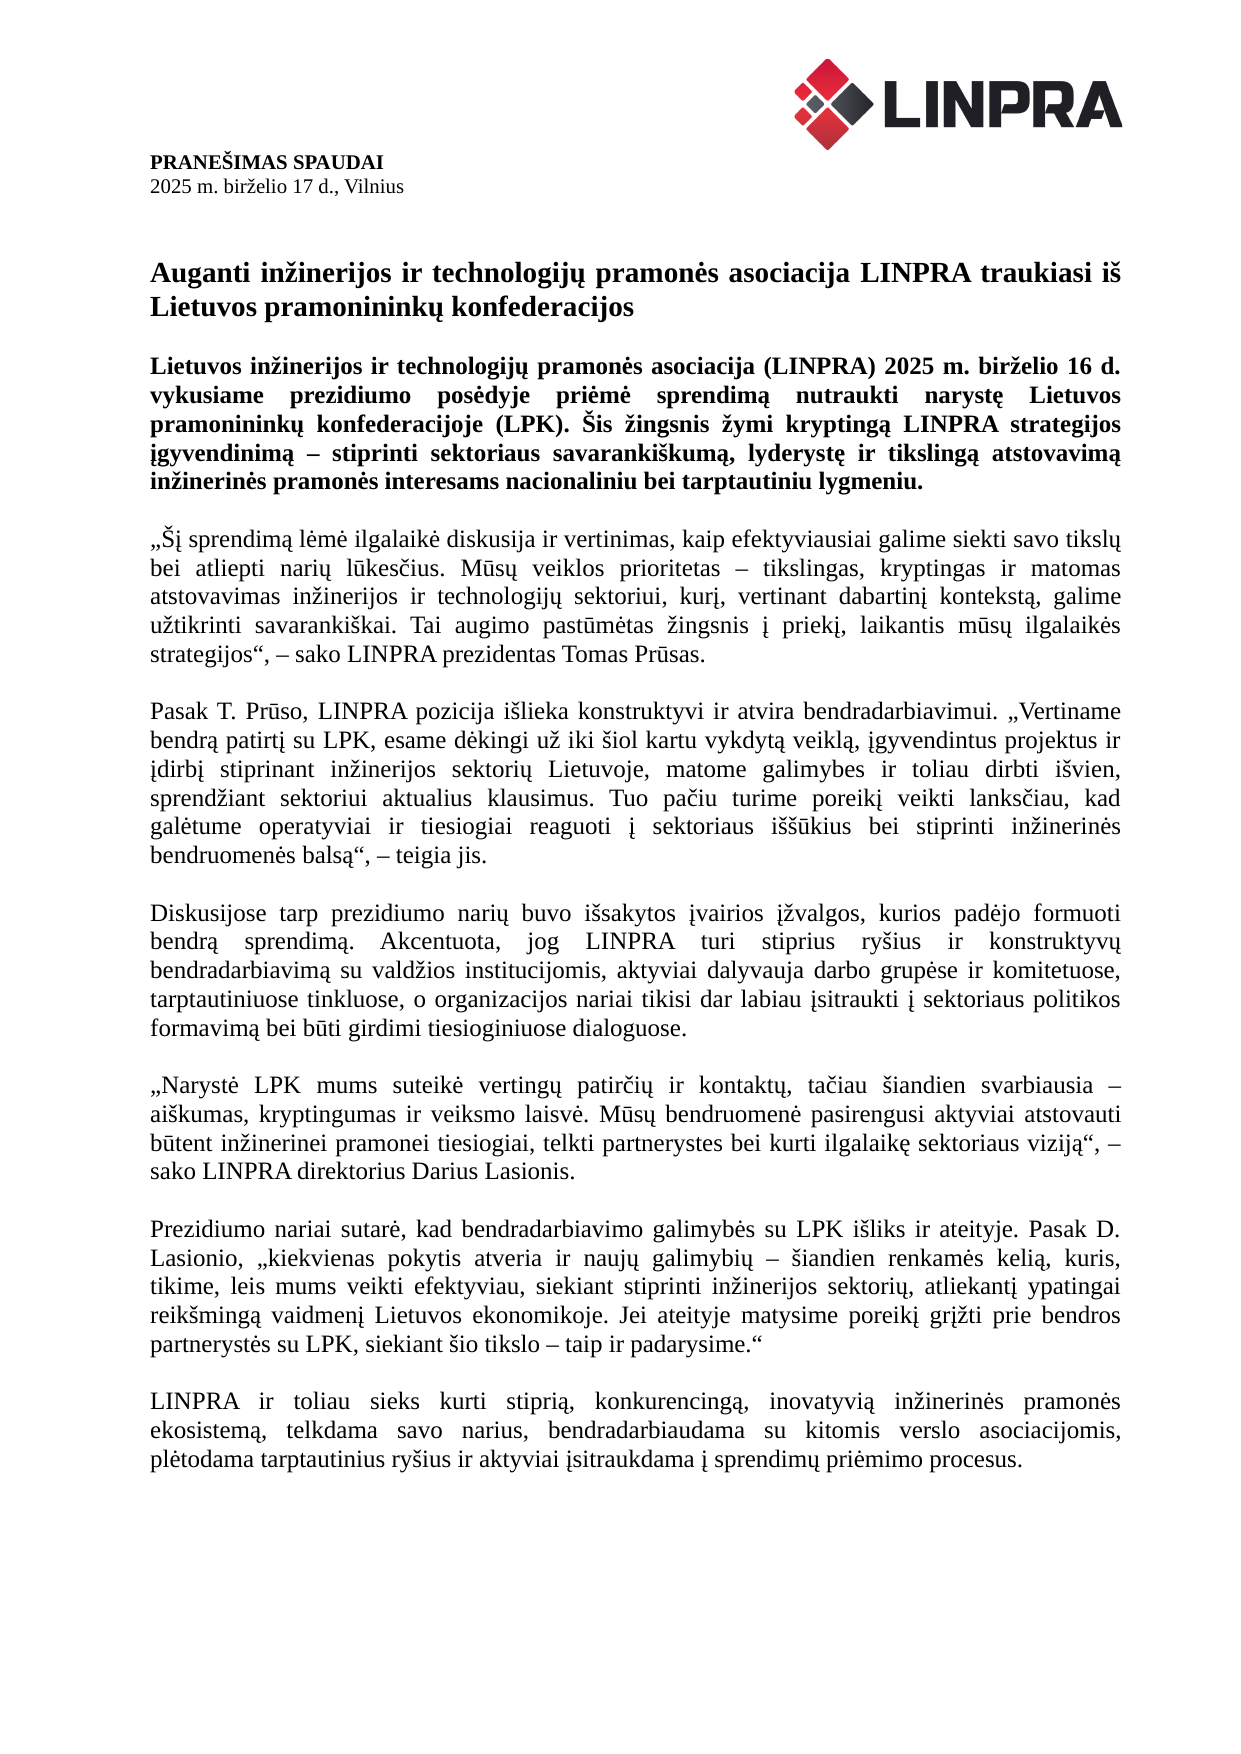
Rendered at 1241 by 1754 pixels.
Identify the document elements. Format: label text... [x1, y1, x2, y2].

text Lietuvos inžinerijos ir technologijų pramonės asociacija (LINPRA) 2025 m. birželio 16 d. vykusiame prezidiumo posėdyje priėmė sprendimą nutraukti narystę Lietuvos pramonininkų konfederacijoje (LPK). Šis žingsnis žymi kryptingą LINPRA strategijos įgyvendinimą – stiprinti sektoriaus savarankiškumą, lyderystę ir tikslingą atstovavimą inžinerinės pramonės interesams nacionaliniu bei tarptautiniu lygmeniu. [150, 351, 1122, 495]
text 2025 m. birželio 17 d., Vilnius [150, 174, 1122, 198]
text LINPRA ir toliau sieks kurti stiprią, konkurencingą, inovatyvią inžinerinės pramonės ekosistemą, telkdama savo narius, bendradarbiaudama su kitomis verslo asociacijomis, plėtodama tarptautinius ryšius ir aktyviai įsitraukdama į sprendimų priėmimo procesus. [150, 1386, 1122, 1473]
text Auganti inžinerijos ir technologijų pramonės asociacija LINPRA traukiasi iš Lietuvos pramonininkų konfederacijos [150, 256, 1122, 323]
text PRANEŠIMAS SPAUDAI [150, 150, 1122, 174]
text Prezidiumo nariai sutarė, kad bendradarbiavimo galimybės su LPK išliks ir ateityje. Pasak D. Lasionio, „kiekvienas pokytis atveria ir naujų galimybių – šiandien renkamės kelią, kuris, tikime, leis mums veikti efektyviau, siekiant stiprinti inžinerijos sektorių, atliekantį ypatingai reikšmingą vaidmenį Lietuvos ekonomikoje. Jei ateityje matysime poreikį grįžti prie bendros partnerystės su LPK, siekiant šio tikslo – taip ir padarysime.“ [150, 1214, 1122, 1358]
text „Narystė LPK mums suteikė vertingų patirčių ir kontaktų, tačiau šiandien svarbiausia – aiškumas, kryptingumas ir veiksmo laisvė. Mūsų bendruomenė pasirengusi aktyviai atstovauti būtent inžinerinei pramonei tiesiogiai, telkti partnerystes bei kurti ilgalaikę sektoriaus viziją“, – sako LINPRA direktorius Darius Lasionis. [150, 1070, 1122, 1185]
text „Šį sprendimą lėmė ilgalaikė diskusija ir vertinimas, kaip efektyviausiai galime siekti savo tikslų bei atliepti narių lūkesčius. Mūsų veiklos prioritetas – tikslingas, kryptingas ir matomas atstovavimas inžinerijos ir technologijų sektoriui, kurį, vertinant dabartinį kontekstą, galime užtikrinti savarankiškai. Tai augimo pastūmėtas žingsnis į priekį, laikantis mūsų ilgalaikės strategijos“, – sako LINPRA prezidentas Tomas Prūsas. [150, 524, 1122, 668]
text Pasak T. Prūso, LINPRA pozicija išlieka konstruktyvi ir atvira bendradarbiavimui. „Vertiname bendrą patirtį su LPK, esame dėkingi už iki šiol kartu vykdytą veiklą, įgyvendintus projektus ir įdirbį stiprinant inžinerijos sektorių Lietuvoje, matome galimybes ir toliau dirbti išvien, sprendžiant sektoriui aktualius klausimus. Tuo pačiu turime poreikį veikti lanksčiau, kad galėtume operatyviai ir tiesiogiai reaguoti į sektoriaus iššūkius bei stiprinti inžinerinės bendruomenės balsą“, – teigia jis. [150, 696, 1122, 869]
text Diskusijose tarp prezidiumo narių buvo išsakytos įvairios įžvalgos, kurios padėjo formuoti bendrą sprendimą. Akcentuota, jog LINPRA turi stiprius ryšius ir konstruktyvų bendradarbiavimą su valdžios institucijomis, aktyviai dalyvauja darbo grupėse ir komitetuose, tarptautiniuose tinkluose, o organizacijos nariai tikisi dar labiau įsitraukti į sektoriaus politikos formavimą bei būti girdimi tiesioginiuose dialoguose. [150, 898, 1122, 1041]
picture [794, 59, 1123, 150]
